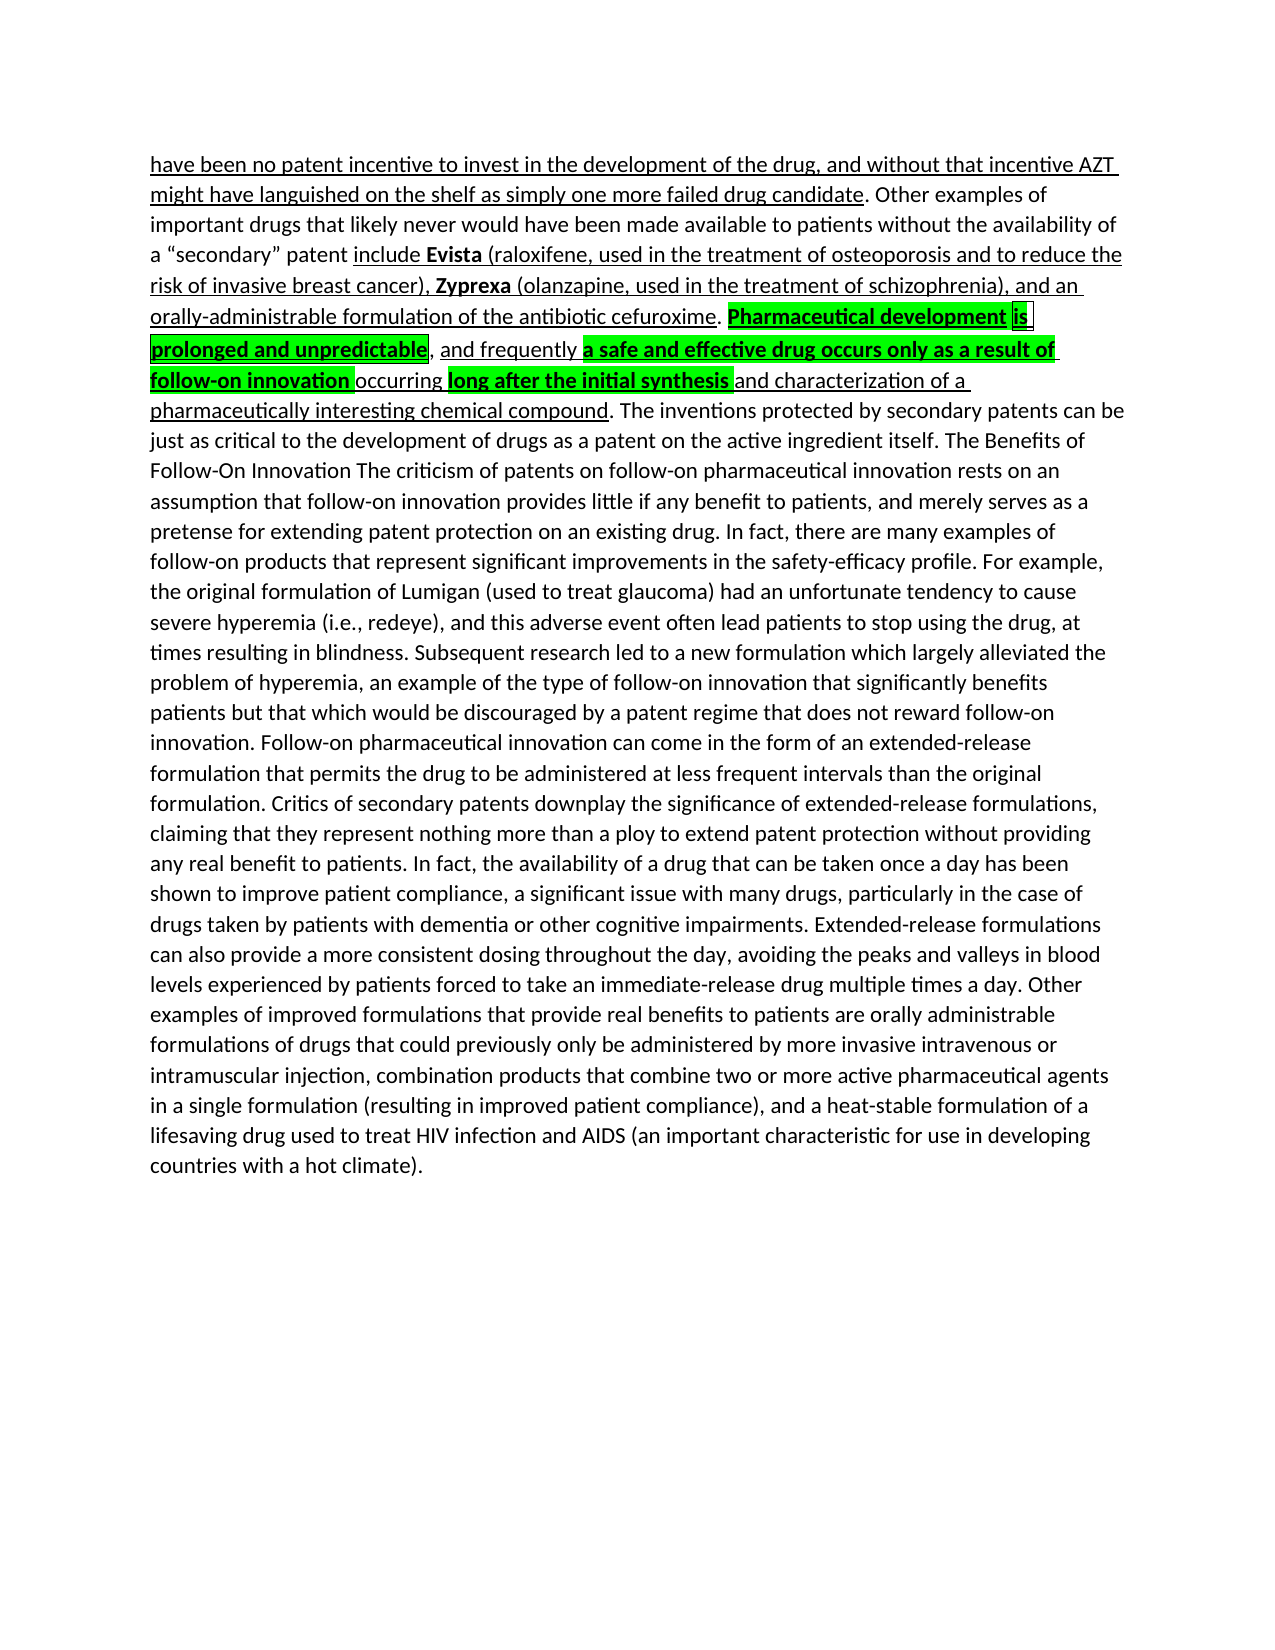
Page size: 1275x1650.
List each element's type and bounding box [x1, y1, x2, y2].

text [150, 150, 1125, 1179]
